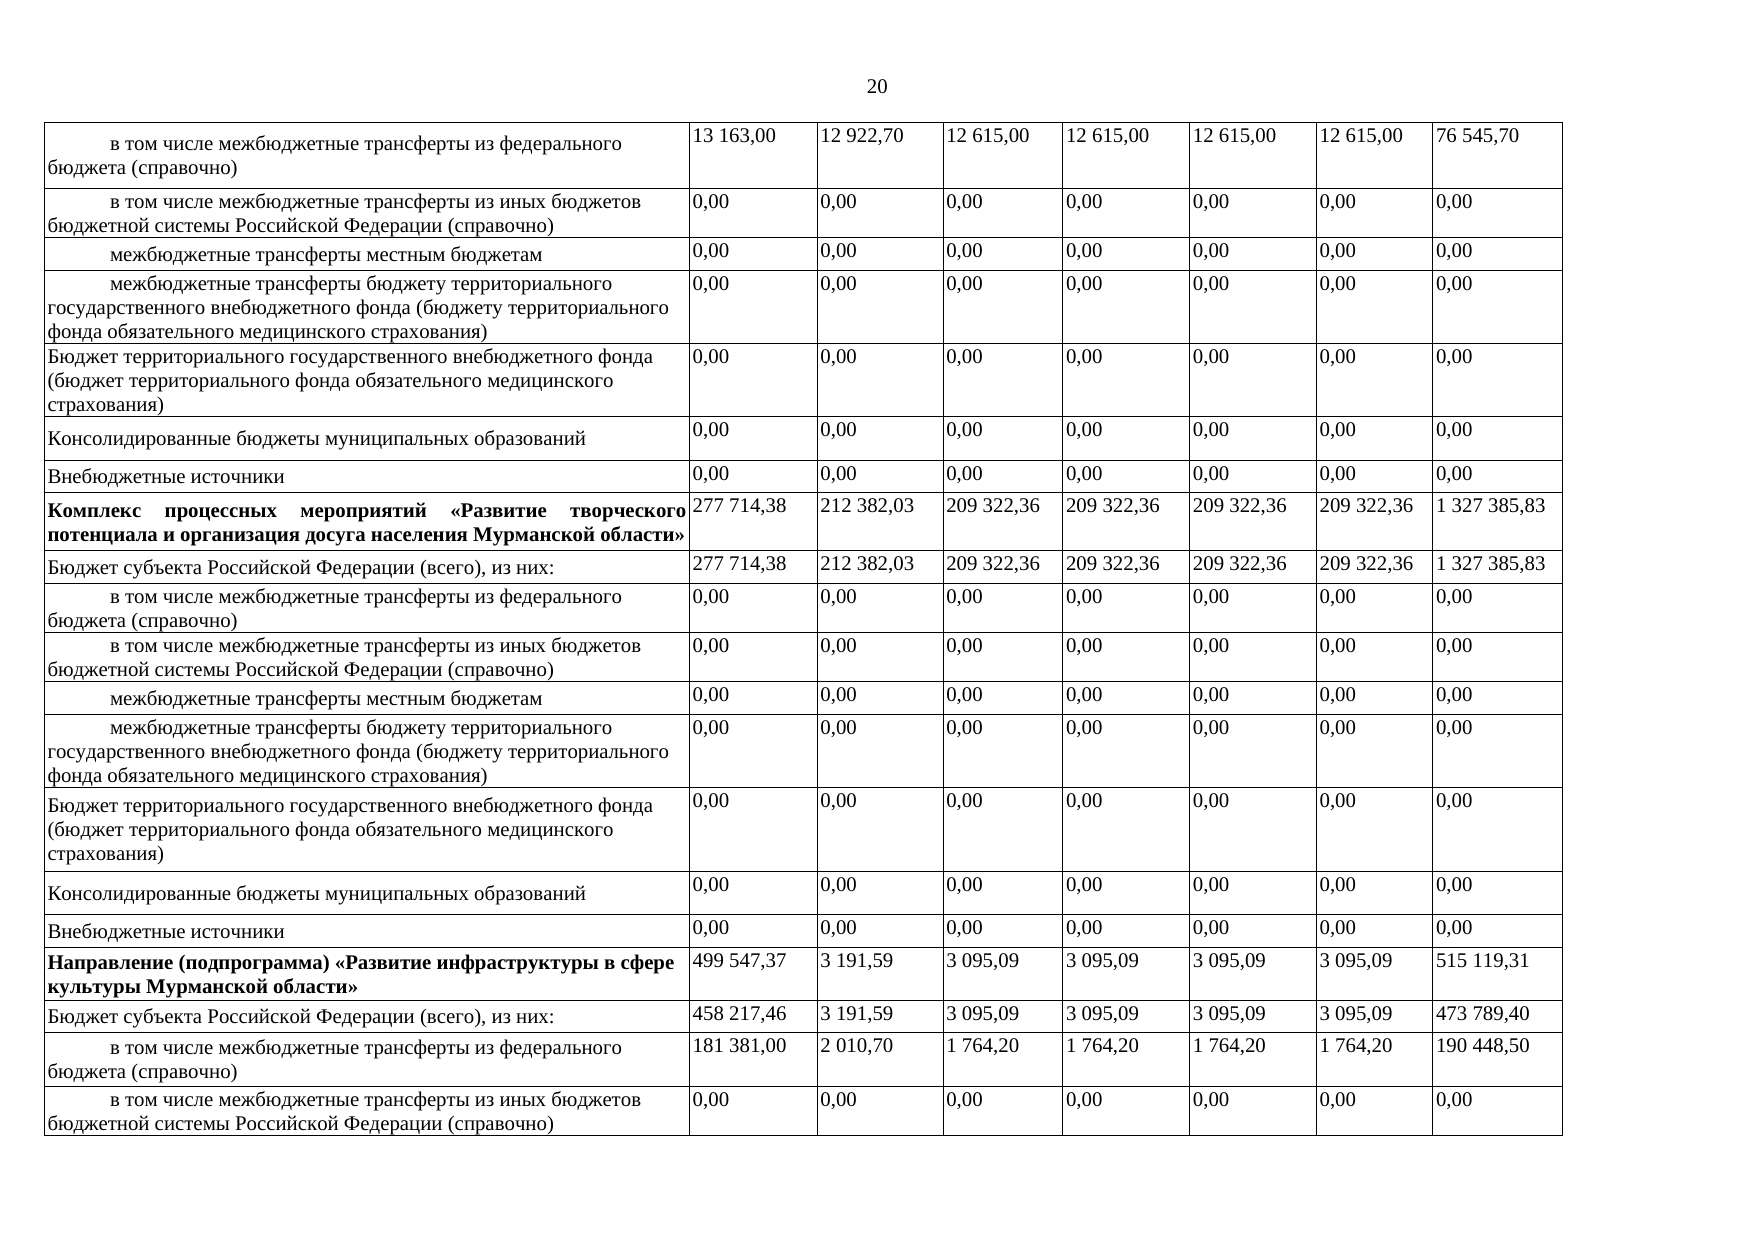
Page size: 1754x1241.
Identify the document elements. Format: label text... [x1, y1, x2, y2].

table_cell 0,00 [1317, 872, 1432, 914]
table_cell Бюджет территориального государственного внебюджетного фонда (бюджет территориального фонда обязательного медицинского страхования) [45, 344, 689, 416]
table_cell 0,00 [1317, 238, 1432, 269]
table_cell 0,00 [690, 715, 817, 787]
table_cell 0,00 [818, 461, 943, 492]
table_cell 0,00 [1063, 417, 1189, 459]
table_cell 209 322,36 [1190, 493, 1316, 550]
table_cell 0,00 [1317, 915, 1432, 947]
table_cell 0,00 [818, 271, 943, 343]
table_cell 0,00 [1433, 417, 1562, 459]
table_cell 0,00 [1317, 271, 1432, 343]
table_cell 3 095,09 [944, 1001, 1062, 1032]
table_cell 3 095,09 [1190, 1001, 1316, 1032]
table_cell 0,00 [944, 633, 1062, 681]
table_cell 3 095,09 [1317, 1001, 1432, 1032]
table_cell 0,00 [1063, 872, 1189, 914]
table_cell 1 764,20 [1317, 1033, 1432, 1086]
table_cell 0,00 [944, 417, 1062, 459]
table_cell Бюджет территориального государственного внебюджетного фонда (бюджет территориального фонда обязательного медицинского страхования) [45, 788, 689, 871]
table_cell 0,00 [944, 715, 1062, 787]
table_cell 0,00 [818, 417, 943, 459]
table_cell 0,00 [944, 461, 1062, 492]
table_cell 0,00 [1190, 461, 1316, 492]
table_cell в том числе межбюджетные трансферты из иных бюджетов бюджетной системы Российской Федерации (справочно) [45, 189, 689, 237]
table_cell 13 163,00 [690, 123, 817, 188]
table_cell 0,00 [690, 682, 817, 714]
table_cell 0,00 [818, 189, 943, 237]
table_cell 0,00 [1190, 1087, 1316, 1135]
table_cell 277 714,38 [690, 551, 817, 583]
table_cell 0,00 [1063, 915, 1189, 947]
table_cell 0,00 [818, 788, 943, 871]
table_cell 0,00 [1063, 238, 1189, 269]
table_cell 0,00 [944, 344, 1062, 416]
table_cell 0,00 [1190, 715, 1316, 787]
table_cell 3 095,09 [944, 948, 1062, 999]
table_cell межбюджетные трансферты местным бюджетам [45, 682, 689, 714]
table_cell 0,00 [1433, 189, 1562, 237]
table_cell 277 714,38 [690, 493, 817, 550]
table_cell 0,00 [818, 344, 943, 416]
table_cell 209 322,36 [944, 493, 1062, 550]
table_cell 1 764,20 [1190, 1033, 1316, 1086]
table_cell 0,00 [818, 872, 943, 914]
table_cell 0,00 [1433, 915, 1562, 947]
table_cell 0,00 [818, 238, 943, 269]
table_cell 0,00 [1433, 872, 1562, 914]
table_cell 0,00 [1433, 238, 1562, 269]
table_cell 12 615,00 [1317, 123, 1432, 188]
table_cell 0,00 [1063, 1087, 1189, 1135]
table_cell 0,00 [944, 584, 1062, 632]
table_cell 0,00 [690, 872, 817, 914]
table_cell 0,00 [1433, 633, 1562, 681]
table_cell 0,00 [1433, 1087, 1562, 1135]
table_cell 0,00 [1063, 715, 1189, 787]
table_cell 0,00 [1190, 682, 1316, 714]
table_cell 0,00 [818, 584, 943, 632]
table_cell 3 095,09 [1317, 948, 1432, 999]
table_cell 0,00 [1190, 238, 1316, 269]
table_cell 76 545,70 [1433, 123, 1562, 188]
table_cell 3 095,09 [1063, 948, 1189, 999]
table_cell 0,00 [690, 189, 817, 237]
table_cell 0,00 [1433, 682, 1562, 714]
table_cell 0,00 [818, 915, 943, 947]
table_cell 0,00 [818, 633, 943, 681]
table_cell 3 191,59 [818, 1001, 943, 1032]
table_cell 0,00 [944, 238, 1062, 269]
table_cell 1 764,20 [944, 1033, 1062, 1086]
table_cell в том числе межбюджетные трансферты из федерального бюджета (справочно) [45, 1033, 689, 1086]
table_cell 0,00 [1190, 915, 1316, 947]
table_cell 0,00 [1433, 584, 1562, 632]
table_cell 0,00 [1317, 189, 1432, 237]
table_cell 0,00 [818, 1087, 943, 1135]
table_cell 473 789,40 [1433, 1001, 1562, 1032]
table_cell 0,00 [944, 1087, 1062, 1135]
table_cell 209 322,36 [1190, 551, 1316, 583]
table_cell 12 615,00 [1190, 123, 1316, 188]
table_cell 0,00 [944, 872, 1062, 914]
table_cell Направление (подпрограмма) «Развитие инфраструктуры в сфере культуры Мурманской области» [45, 948, 689, 999]
table_cell 0,00 [1190, 584, 1316, 632]
table_cell 0,00 [1317, 344, 1432, 416]
table_cell 0,00 [1190, 271, 1316, 343]
table_cell 1 327 385,83 [1433, 551, 1562, 583]
table_cell 0,00 [690, 417, 817, 459]
table_cell 12 615,00 [1063, 123, 1189, 188]
table_cell 0,00 [1433, 788, 1562, 871]
table_cell 0,00 [1190, 189, 1316, 237]
table_cell 0,00 [1317, 584, 1432, 632]
table_cell 0,00 [1317, 461, 1432, 492]
table_cell 0,00 [1317, 633, 1432, 681]
table_cell в том числе межбюджетные трансферты из иных бюджетов бюджетной системы Российской Федерации (справочно) [45, 1087, 689, 1135]
table_cell 0,00 [1317, 715, 1432, 787]
table_cell 209 322,36 [1317, 551, 1432, 583]
table_cell 0,00 [690, 344, 817, 416]
table_cell 0,00 [1190, 633, 1316, 681]
table_cell 0,00 [944, 271, 1062, 343]
table_cell 0,00 [1433, 715, 1562, 787]
table_cell 0,00 [818, 682, 943, 714]
table_cell 0,00 [690, 271, 817, 343]
table_cell 209 322,36 [944, 551, 1062, 583]
table_cell 0,00 [690, 1087, 817, 1135]
table_cell Комплекс процессных мероприятий «Развитие творческого потенциала и организация досуга населения Мурманской области» [45, 493, 689, 550]
table_cell 12 922,70 [818, 123, 943, 188]
table_cell 458 217,46 [690, 1001, 817, 1032]
table_cell Бюджет субъекта Российской Федерации (всего), из них: [45, 551, 689, 583]
table_cell 0,00 [690, 633, 817, 681]
table_cell 0,00 [1317, 788, 1432, 871]
table_cell 0,00 [1063, 584, 1189, 632]
table_cell 0,00 [1433, 461, 1562, 492]
table_cell 209 322,36 [1317, 493, 1432, 550]
table_cell 0,00 [1063, 633, 1189, 681]
table_cell 0,00 [690, 238, 817, 269]
table_cell 0,00 [1063, 189, 1189, 237]
table_cell 0,00 [1063, 344, 1189, 416]
table_cell 2 010,70 [818, 1033, 943, 1086]
table_cell Бюджет субъекта Российской Федерации (всего), из них: [45, 1001, 689, 1032]
table_cell 0,00 [1190, 872, 1316, 914]
table_cell 0,00 [1063, 682, 1189, 714]
table_cell 499 547,37 [690, 948, 817, 999]
table_cell 1 764,20 [1063, 1033, 1189, 1086]
table_cell в том числе межбюджетные трансферты из федерального бюджета (справочно) [45, 584, 689, 632]
table_cell межбюджетные трансферты местным бюджетам [45, 238, 689, 269]
table_cell 212 382,03 [818, 493, 943, 550]
table_cell 0,00 [1063, 788, 1189, 871]
table_cell 0,00 [1433, 271, 1562, 343]
table_cell 0,00 [944, 682, 1062, 714]
table_cell 3 095,09 [1190, 948, 1316, 999]
table_cell 0,00 [1433, 344, 1562, 416]
table_cell 12 615,00 [944, 123, 1062, 188]
table_cell 0,00 [690, 788, 817, 871]
table_cell 0,00 [1190, 788, 1316, 871]
table_cell 0,00 [1317, 682, 1432, 714]
table_cell Консолидированные бюджеты муниципальных образований [45, 872, 689, 914]
table_cell 515 119,31 [1433, 948, 1562, 999]
table_cell 0,00 [690, 915, 817, 947]
table_cell в том числе межбюджетные трансферты из федерального бюджета (справочно) [45, 123, 689, 188]
table_cell 0,00 [690, 461, 817, 492]
table_cell 0,00 [690, 584, 817, 632]
table_cell 190 448,50 [1433, 1033, 1562, 1086]
table_cell 209 322,36 [1063, 493, 1189, 550]
table_cell 0,00 [818, 715, 943, 787]
table_cell 181 381,00 [690, 1033, 817, 1086]
table_cell 0,00 [1063, 461, 1189, 492]
table_cell Консолидированные бюджеты муниципальных образований [45, 417, 689, 459]
table_cell 1 327 385,83 [1433, 493, 1562, 550]
table_cell в том числе межбюджетные трансферты из иных бюджетов бюджетной системы Российской Федерации (справочно) [45, 633, 689, 681]
table_cell Внебюджетные источники [45, 915, 689, 947]
table_cell 209 322,36 [1063, 551, 1189, 583]
table_cell 0,00 [944, 915, 1062, 947]
table_cell 3 095,09 [1063, 1001, 1189, 1032]
table_cell 0,00 [944, 788, 1062, 871]
table_cell 212 382,03 [818, 551, 943, 583]
table_cell 0,00 [944, 189, 1062, 237]
table_cell 0,00 [1190, 344, 1316, 416]
table_cell 0,00 [1317, 417, 1432, 459]
table_cell 3 191,59 [818, 948, 943, 999]
table_cell 0,00 [1063, 271, 1189, 343]
table_cell Внебюджетные источники [45, 461, 689, 492]
table_cell 0,00 [1317, 1087, 1432, 1135]
table_cell 0,00 [1190, 417, 1316, 459]
